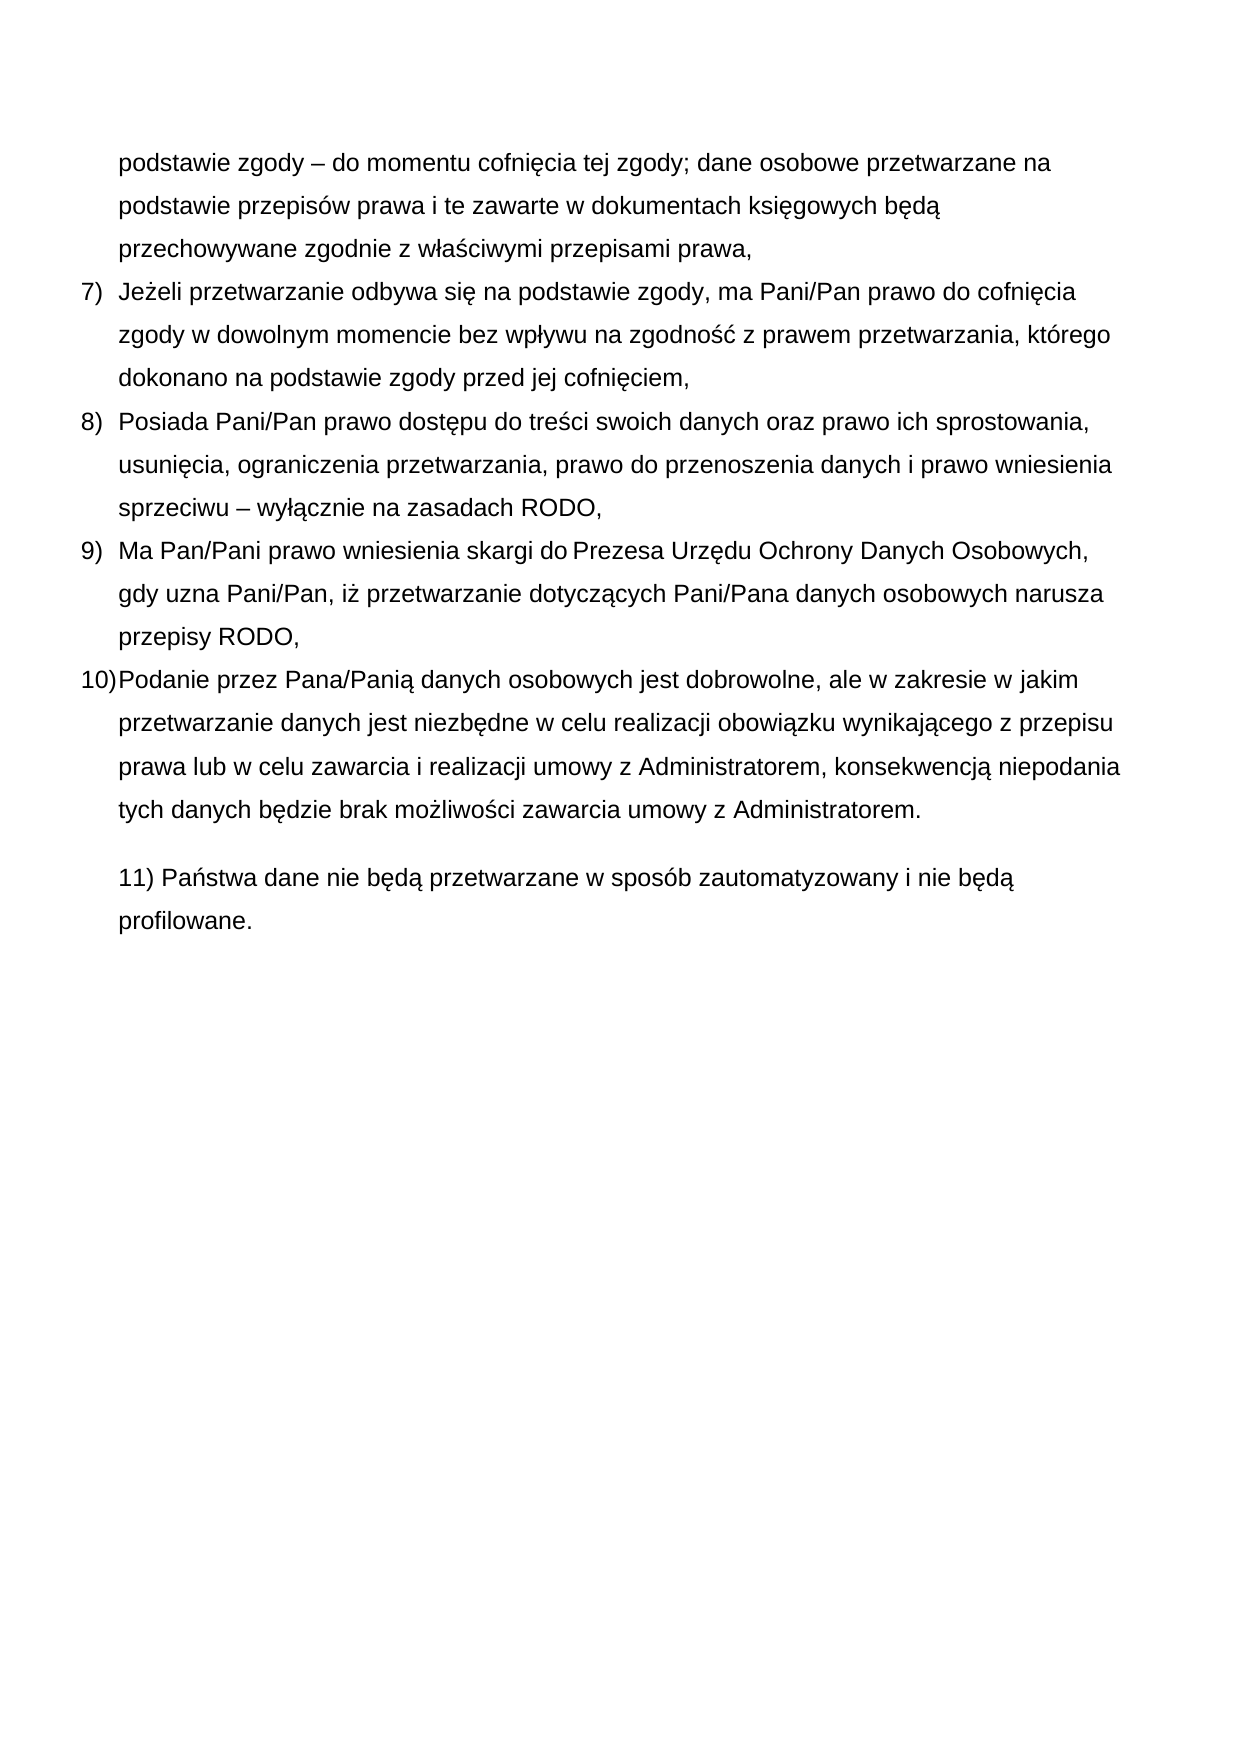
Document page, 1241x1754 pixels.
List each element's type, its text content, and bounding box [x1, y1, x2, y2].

list Jeżeli przetwarzanie odbywa się na podstawie zgody, ma Pani/Pan prawo do cofnięcia zgody w dowolnym momencie bez wpływu na zgodność z prawem przetwarzania, którego dokonano na podstawie zgody przed jej cofnięciem, [81, 277, 1122, 392]
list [81, 148, 1122, 263]
list Posiada Pani/Pan prawo dostępu do treści swoich danych oraz prawo ich sprostowania, usunięcia, ograniczenia przetwarzania, prawo do przenoszenia danych i prawo wniesienia sprzeciwu – wyłącznie na zasadach RODO, [81, 406, 1122, 521]
list Ma Pan/Pani prawo wniesienia skargi do Prezesa Urzędu Ochrony Danych Osobowych, gdy uzna Pani/Pan, iż przetwarzanie dotyczących Pani/Pana danych osobowych narusza przepisy RODO, [81, 536, 1122, 651]
list Podanie przez Pana/Panią danych osobowych jest dobrowolne, ale w zakresie w jakim przetwarzanie danych jest niezbędne w celu realizacji obowiązku wynikającego z przepisu prawa lub w celu zawarcia i realizacji umowy z Administratorem, konsekwencją niepodania tych danych będzie brak możliwości zawarcia umowy z Administratorem. [81, 665, 1122, 823]
text 11) Państwa dane nie będą przetwarzane w sposób zautomatyzowany i nie będą profilowane. [118, 863, 1122, 934]
